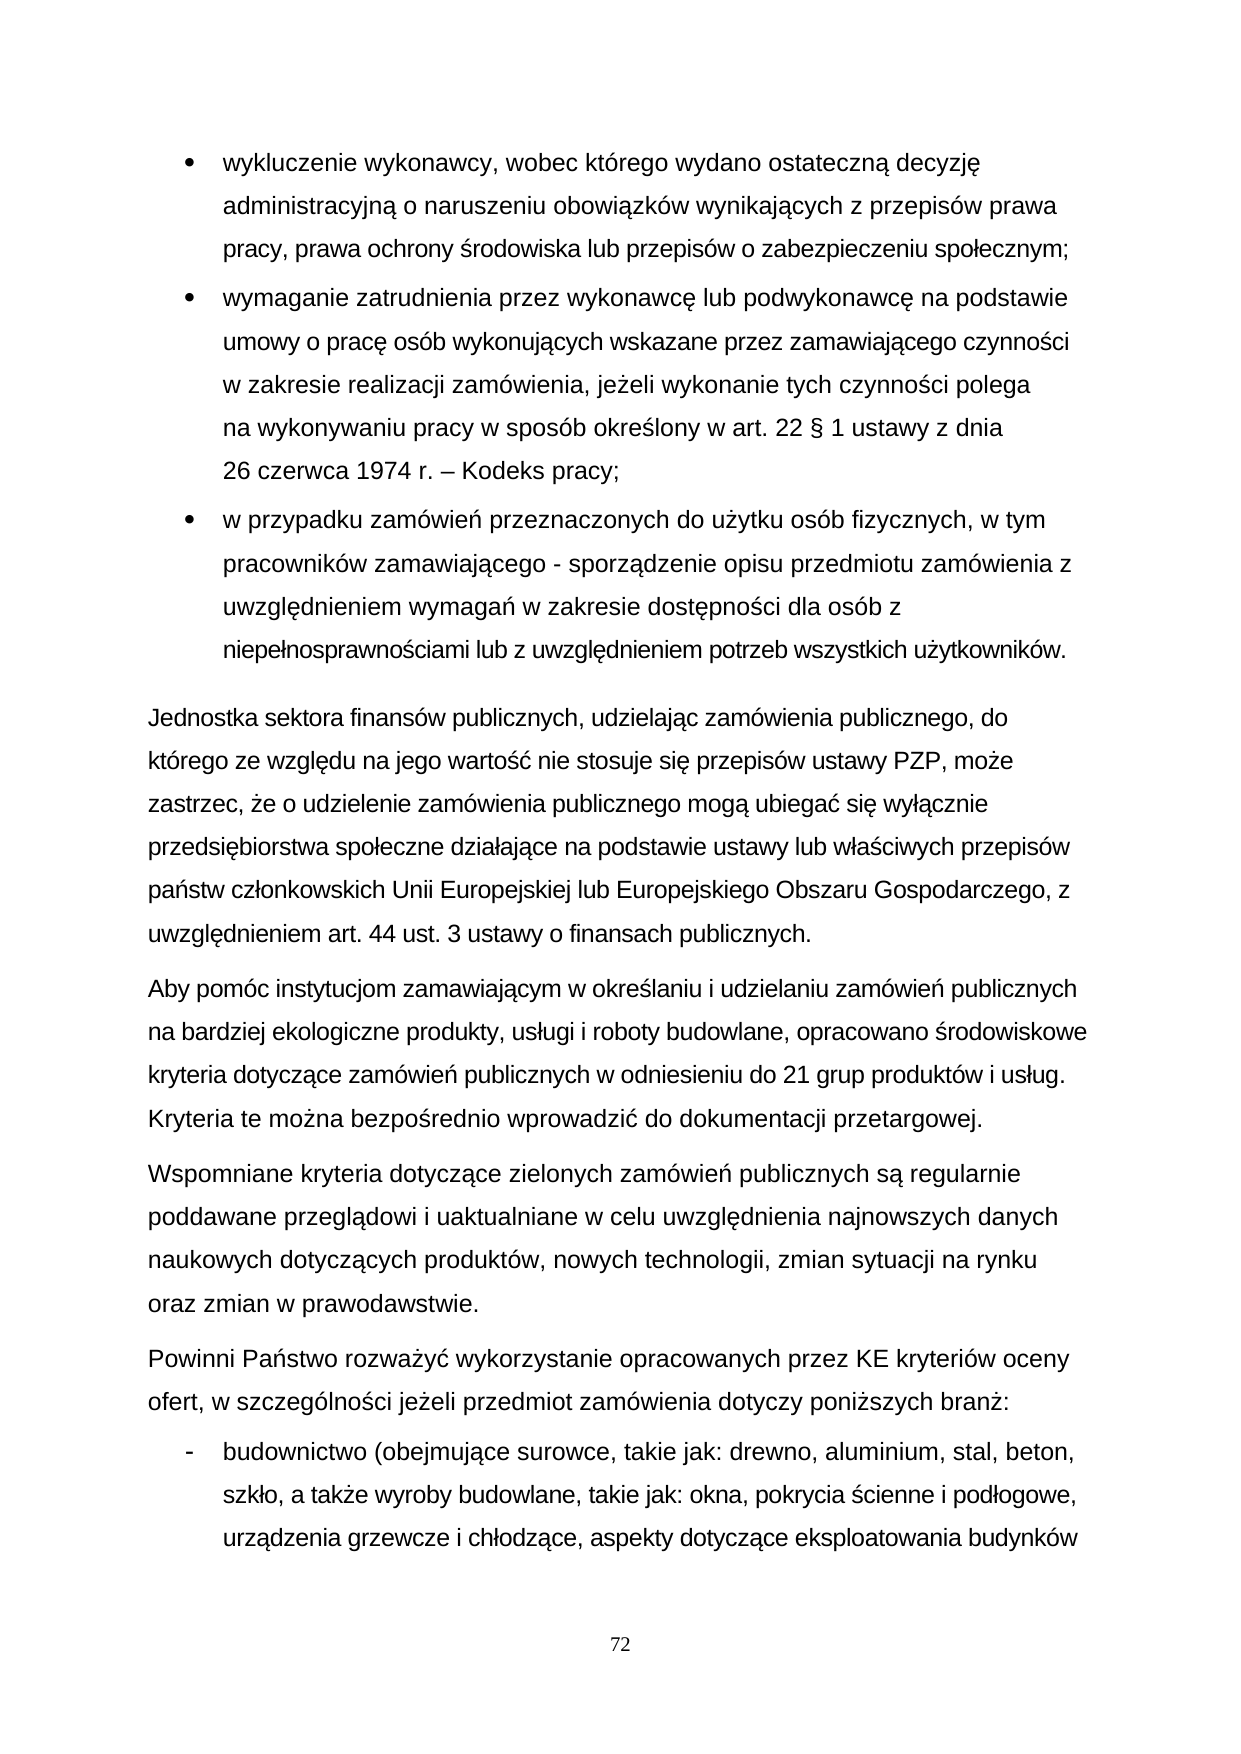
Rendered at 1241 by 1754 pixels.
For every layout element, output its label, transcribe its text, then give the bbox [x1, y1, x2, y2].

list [185, 1437, 1093, 1552]
text Wspomniane kryteria dotyczące zielonych zamówień publicznych są regularnie poddawane przeglądowi i uaktualniane w celu uwzględnienia najnowszych danych naukowych dotyczących produktów, nowych technologii, zmian sytuacji na rynku oraz zmian w prawodawstwie. [148, 1159, 1093, 1317]
list w przypadku zamówień przeznaczonych do użytku osób fizycznych, w tym pracowników zamawiającego - sporządzenie opisu przedmiotu zamówienia z uwzględnieniem wymagań w zakresie dostępności dla osób z niepełnosprawnościami lub z uwzględnieniem potrzeb wszystkich użytkowników. [185, 505, 1093, 663]
list wykluczenie wykonawcy, wobec którego wydano ostateczną decyzję administracyjną o naruszeniu obowiązków wynikających z przepisów prawa pracy, prawa ochrony środowiska lub przepisów o zabezpieczeniu społecznym; [185, 148, 1093, 263]
text Jednostka sektora finansów publicznych, udzielając zamówienia publicznego, do którego ze względu na jego wartość nie stosuje się przepisów ustawy PZP, może zastrzec, że o udzielenie zamówienia publicznego mogą ubiegać się wyłącznie przedsiębiorstwa społeczne działające na podstawie ustawy lub właściwych przepisów państw członkowskich Unii Europejskiej lub Europejskiego Obszaru Gospodarczego, z uwzględnieniem art. 44 ust. 3 ustawy o finansach publicznych. [148, 703, 1093, 947]
text Powinni Państwo rozważyć wykorzystanie opracowanych przez KE kryteriów oceny ofert, w szczególności jeżeli przedmiot zamówienia dotyczy poniższych branż: [148, 1344, 1093, 1416]
list wymaganie zatrudnienia przez wykonawcę lub podwykonawcę na podstawie umowy o pracę osób wykonujących wskazane przez zamawiającego czynności w zakresie realizacji zamówienia, jeżeli wykonanie tych czynności polega na wykonywaniu pracy w sposób określony w art. 22 § 1 ustawy z dnia 26 czerwca 1974 r. – Kodeks pracy; [185, 283, 1093, 485]
text Aby pomóc instytucjom zamawiającym w określaniu i udzielaniu zamówień publicznych na bardziej ekologiczne produkty, usługi i roboty budowlane, opracowano środowiskowe kryteria dotyczące zamówień publicznych w odniesieniu do 21 grup produktów i usług. Kryteria te można bezpośrednio wprowadzić do dokumentacji przetargowej. [148, 974, 1093, 1132]
